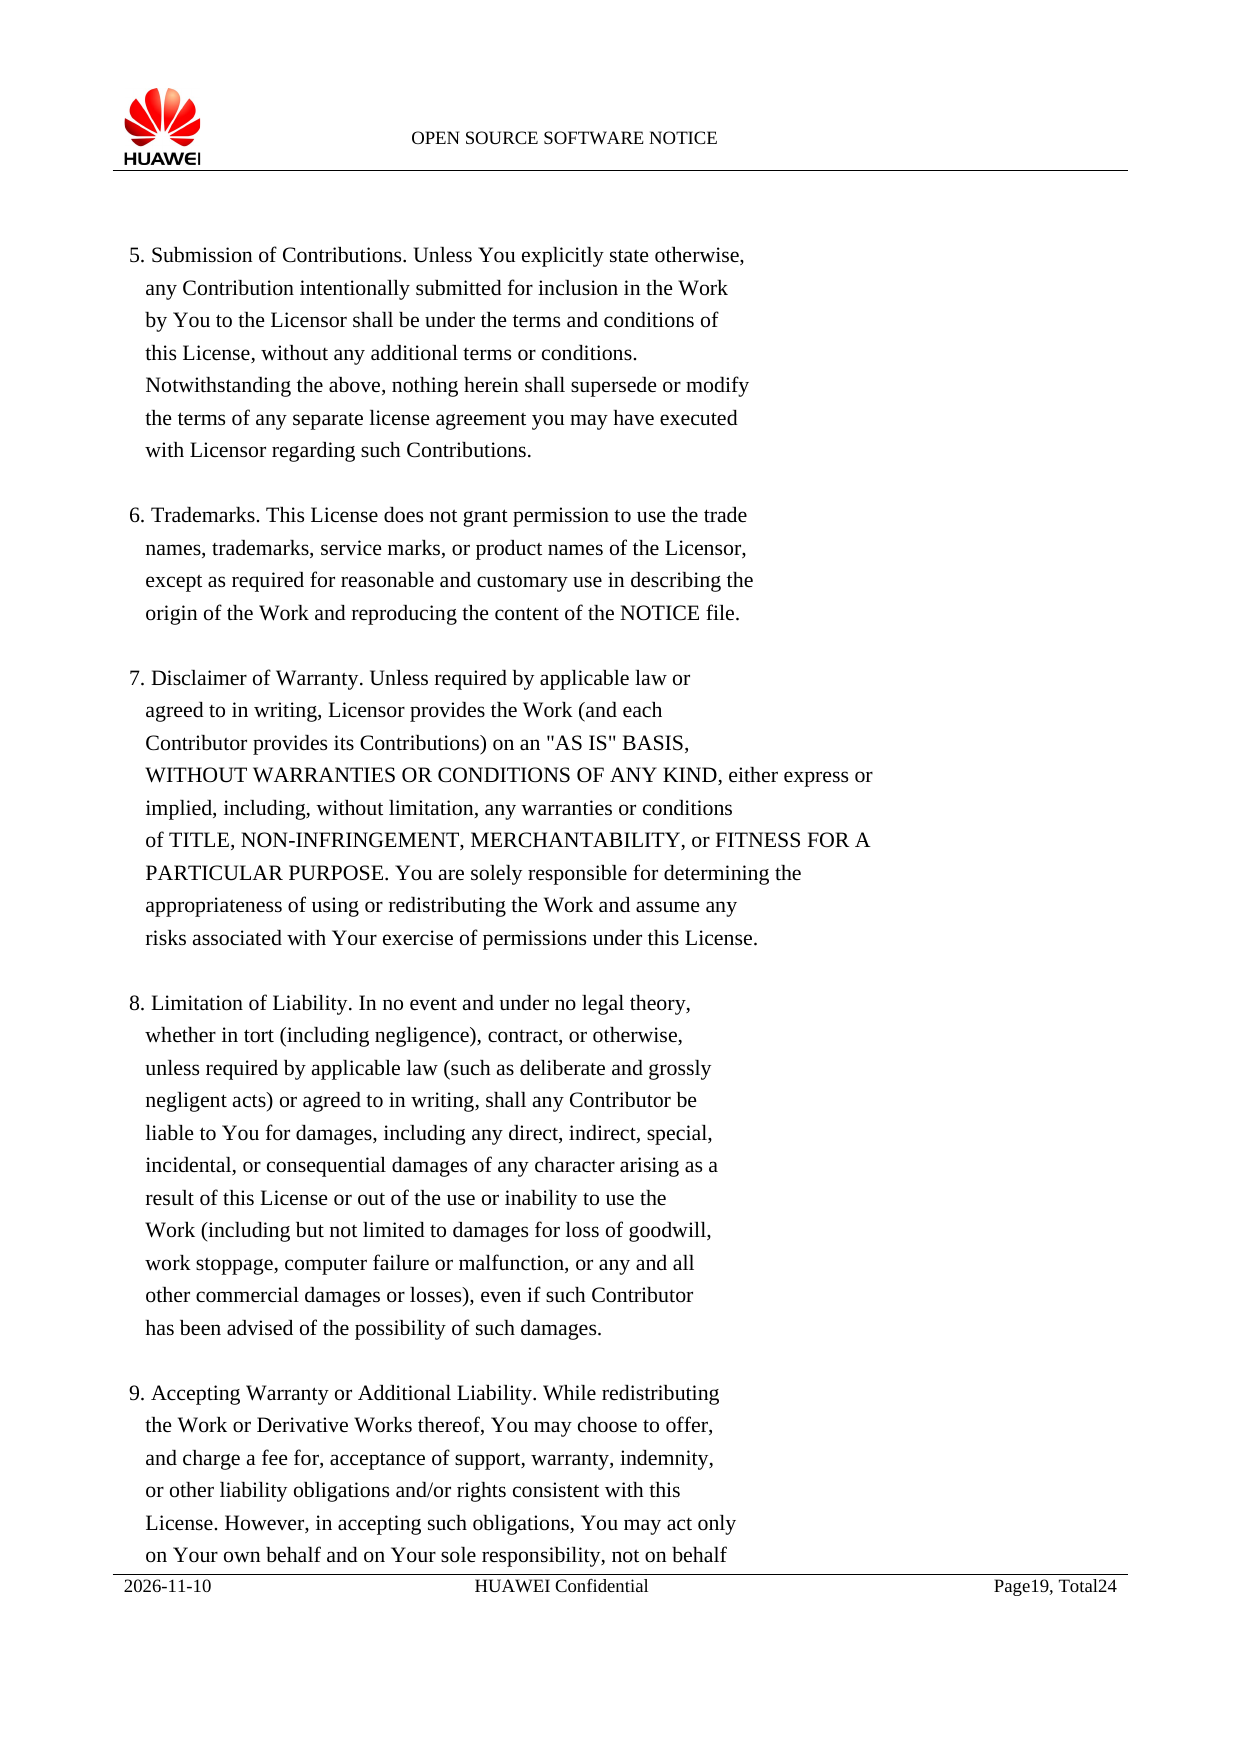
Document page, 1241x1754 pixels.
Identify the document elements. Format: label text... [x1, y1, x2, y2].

picture [124, 88, 201, 165]
